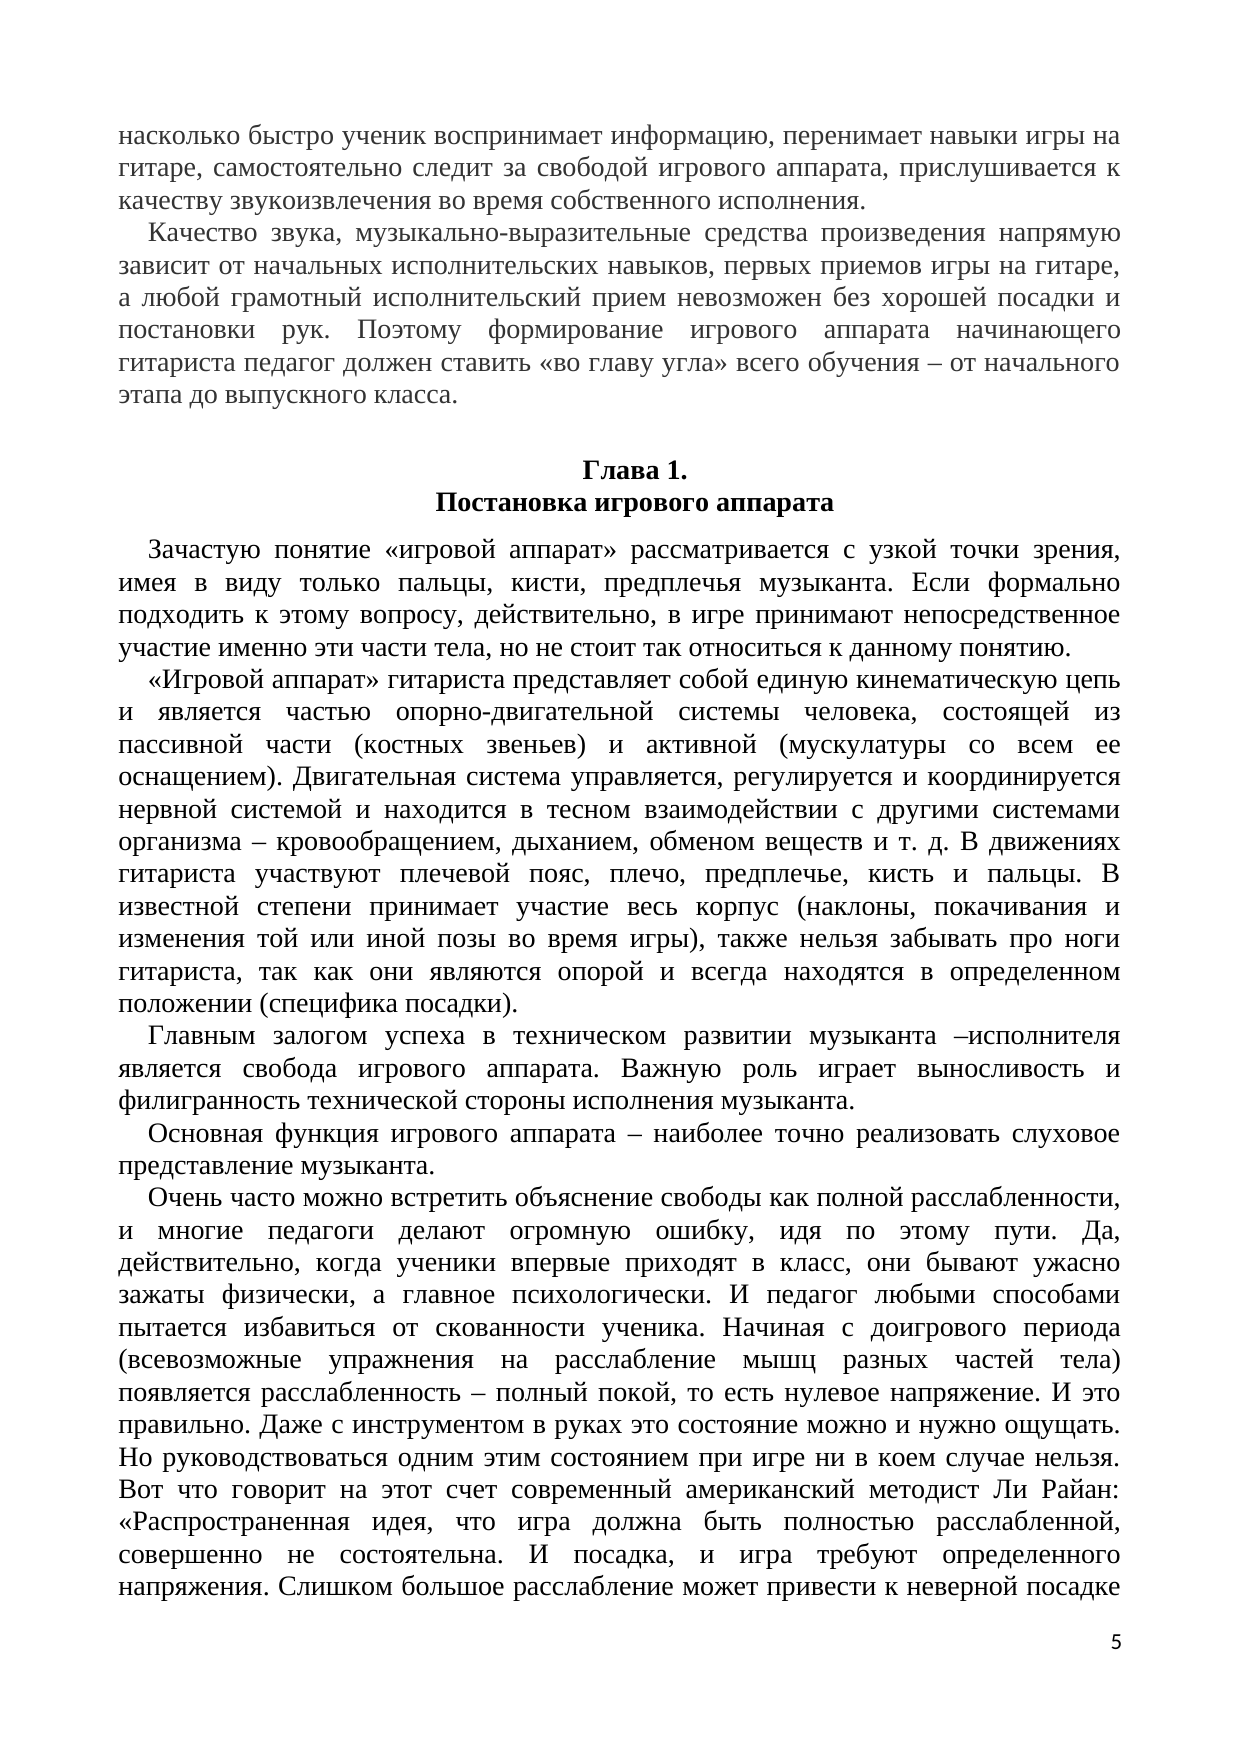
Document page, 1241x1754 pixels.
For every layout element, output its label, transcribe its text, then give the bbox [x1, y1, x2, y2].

text «Игровой аппарат» гитариста представляет собой единую кинематическую цепь и является частью опорно-двигательной системы человека, состоящей из пассивной части (костных звеньев) и активной (мускулатуры со всем ее оснащением). Двигательная система управляется, регулируется и координируется нервной системой и находится в тесном взаимодействии с другими системами организма – кровообращением, дыханием, обменом веществ и т. д. В движениях гитариста участвуют плечевой пояс, плечо, предплечье, кисть и пальцы. В известной степени принимает участие весь корпус (наклоны, покачивания и изменения той или иной позы во время игры), также нельзя забывать про ноги гитариста, так как они являются опорой и всегда находятся в определенном положении (специфика посадки). [118, 662, 1122, 1018]
text Качество звука, музыкально-выразительные средства произведения напрямую зависит от начальных исполнительских навыков, первых приемов игры на гитаре, а любой грамотный исполнительский прием невозможен без хорошей посадки и постановки рук. Поэтому формирование игрового аппарата начинающего гитариста педагог должен ставить «во главу угла» всего обучения – от начального этапа до выпускного класса. [118, 215, 1122, 410]
text Главным залогом успеха в техническом развитии музыканта –исполнителя является свобода игрового аппарата. Важную роль играет выносливость и филигранность технической стороны исполнения музыканта. [118, 1018, 1122, 1116]
text Зачастую понятие «игровой аппарат» рассматривается с узкой точки зрения, имея в виду только пальцы, кисти, предплечья музыканта. Если формально подходить к этому вопросу, действительно, в игре принимают непосредственное участие именно эти части тела, но не стоит так относиться к данному понятию. [118, 532, 1122, 662]
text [118, 118, 1122, 215]
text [118, 1180, 1122, 1602]
text Постановка игрового аппарата [118, 485, 1122, 517]
text Основная функция игрового аппарата – наиболее точно реализовать слуховое представление музыканта. [118, 1116, 1122, 1180]
text Глава 1. [118, 453, 1122, 485]
